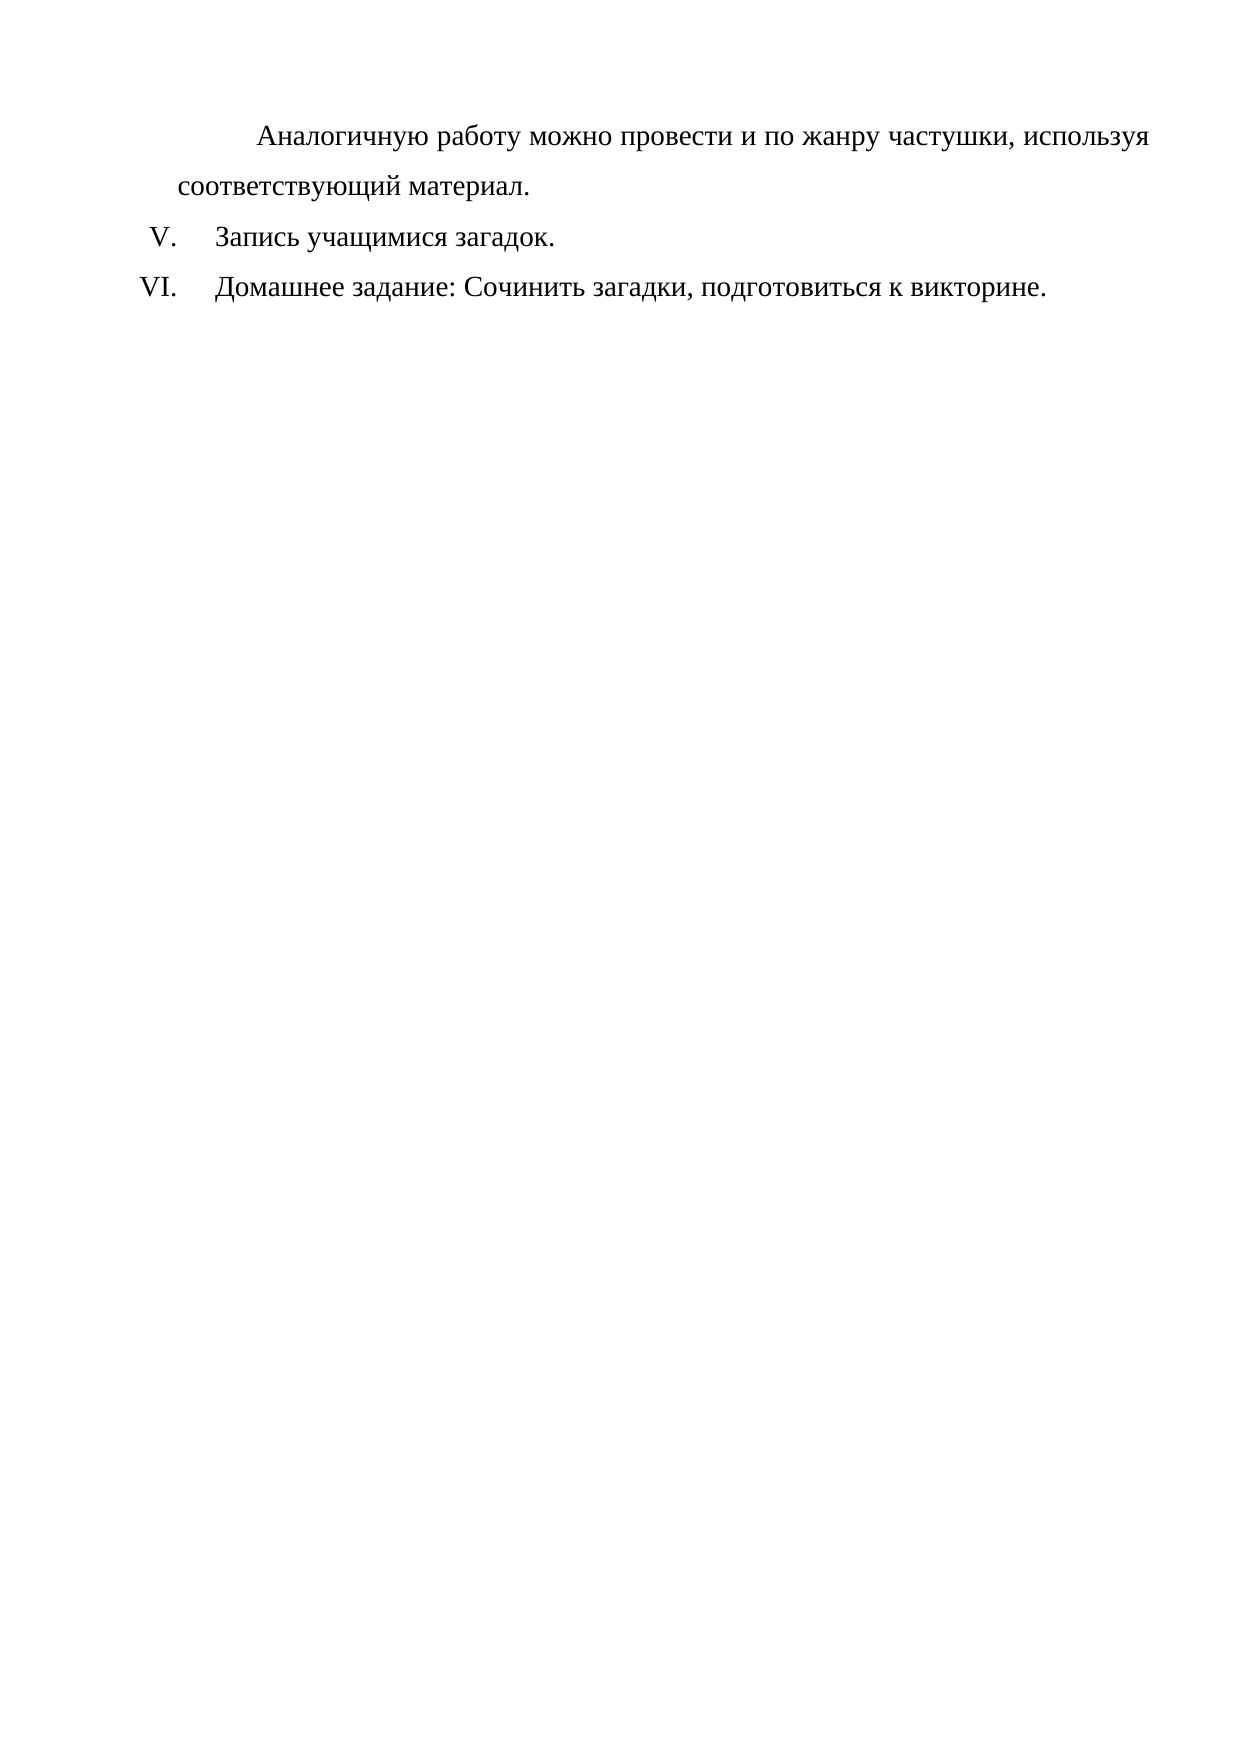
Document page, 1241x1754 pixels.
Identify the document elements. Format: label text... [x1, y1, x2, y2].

text Аналогичную работу можно провести и по жанру частушки, используя соответствующий материал. [177, 118, 1152, 202]
list Запись учащимися загадок. [177, 219, 1152, 252]
list Домашнее задание: Сочинить загадки, подготовиться к викторине. [177, 269, 1152, 303]
